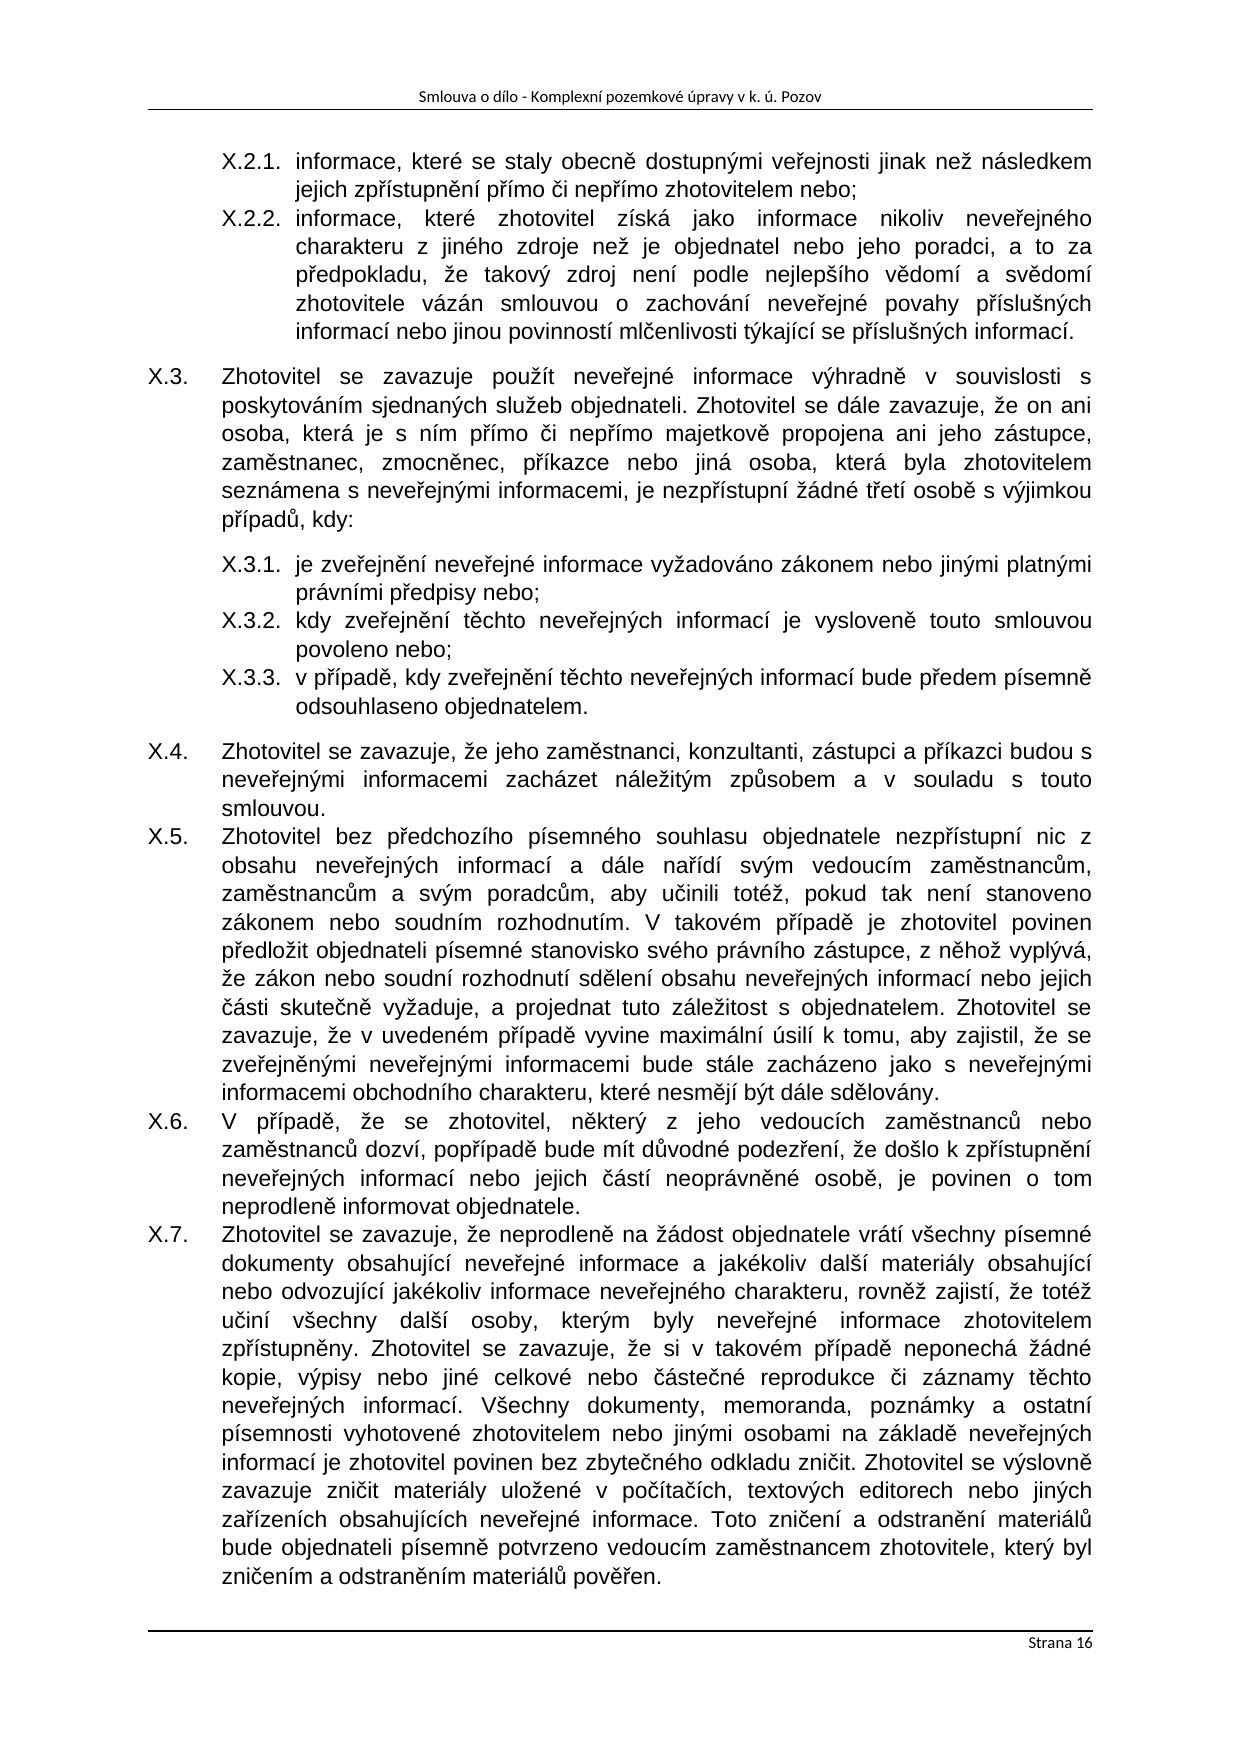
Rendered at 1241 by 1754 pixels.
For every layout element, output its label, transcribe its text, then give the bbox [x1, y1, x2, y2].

list Zhotovitel se zavazuje, že jeho zaměstnanci, konzultanti, zástupci a příkazci budou s neveřejnými informacemi zacházet náležitým způsobem a v souladu s touto smlouvou. [148, 738, 1093, 821]
text je zveřejnění neveřejné informace vyžadováno zákonem nebo jinými platnými právními předpisy nebo; [221, 551, 1093, 605]
list Zhotovitel bez předchozího písemného souhlasu objednatele nezpřístupní nic z obsahu neveřejných informací a dále nařídí svým vedoucím zaměstnancům, zaměstnancům a svým poradcům, aby učinili totéž, pokud tak není stanoveno zákonem nebo soudním rozhodnutím. V takovém případě je zhotovitel povinen předložit objednateli písemné stanovisko svého právního zástupce, z něhož vyplývá, že zákon nebo soudní rozhodnutí sdělení obsahu neveřejných informací nebo jejich části skutečně vyžaduje, a projednat tuto záležitost s objednatelem. Zhotovitel se zavazuje, že v uvedeném případě vyvine maximální úsilí k tomu, aby zajistil, že se zveřejněnými neveřejnými informacemi bude stále zacházeno jako s neveřejnými informacemi obchodního charakteru, které nesmějí být dále sdělovány. [148, 823, 1093, 1106]
list Zhotovitel se zavazuje, že neprodleně na žádost objednatele vrátí všechny písemné dokumenty obsahující neveřejné informace a jakékoliv další materiály obsahující nebo odvozující jakékoliv informace neveřejného charakteru, rovněž zajistí, že totéž učiní všechny další osoby, kterým byly neveřejné informace zhotovitelem zpřístupněny. Zhotovitel se zavazuje, že si v takovém případě neponechá žádné kopie, výpisy nebo jiné celkové nebo částečné reprodukce či záznamy těchto neveřejných informací. Všechny dokumenty, memoranda, poznámky a ostatní písemnosti vyhotovené zhotovitelem nebo jinými osobami na základě neveřejných informací je zhotovitel povinen bez zbytečného odkladu zničit. Zhotovitel se výslovně zavazuje zničit materiály uložené v počítačích, textových editorech nebo jiných zařízeních obsahujících neveřejné informace. Toto zničení a odstranění materiálů bude objednateli písemně potvrzeno vedoucím zaměstnancem zhotovitele, který byl zničením a odstraněním materiálů pověřen. [148, 1221, 1093, 1589]
text informace, které se staly obecně dostupnými veřejnosti jinak než následkem jejich zpřístupnění přímo či nepřímo zhotovitelem nebo; [221, 148, 1093, 202]
list V případě, že se zhotovitel, některý z jeho vedoucích zaměstnanců nebo zaměstnanců dozví, popřípadě bude mít důvodné podezření, že došlo k zpřístupnění neveřejných informací nebo jejich částí neoprávněné osobě, je povinen o tom neprodleně informovat objednatele. [148, 1108, 1093, 1219]
text v případě, kdy zveřejnění těchto neveřejných informací bude předem písemně odsouhlaseno objednatelem. [221, 664, 1093, 719]
text informace, které zhotovitel získá jako informace nikoliv neveřejného charakteru z jiného zdroje než je objednatel nebo jeho poradci, a to za předpokladu, že takový zdroj není podle nejlepšího vědomí a svědomí zhotovitele vázán smlouvou o zachování neveřejné povahy příslušných informací nebo jinou povinností mlčenlivosti týkající se příslušných informací. [221, 204, 1093, 344]
text kdy zveřejnění těchto neveřejných informací je vysloveně touto smlouvou povoleno nebo; [221, 607, 1093, 662]
list Zhotovitel se zavazuje použít neveřejné informace výhradně v souvislosti s poskytováním sjednaných služeb objednateli. Zhotovitel se dále zavazuje, že on ani osoba, která je s ním přímo či nepřímo majetkově propojena ani jeho zástupce, zaměstnanec, zmocněnec, příkazce nebo jiná osoba, která byla zhotovitelem seznámena s neveřejnými informacemi, je nezpřístupní žádné třetí osobě s výjimkou případů, kdy: [148, 363, 1093, 532]
